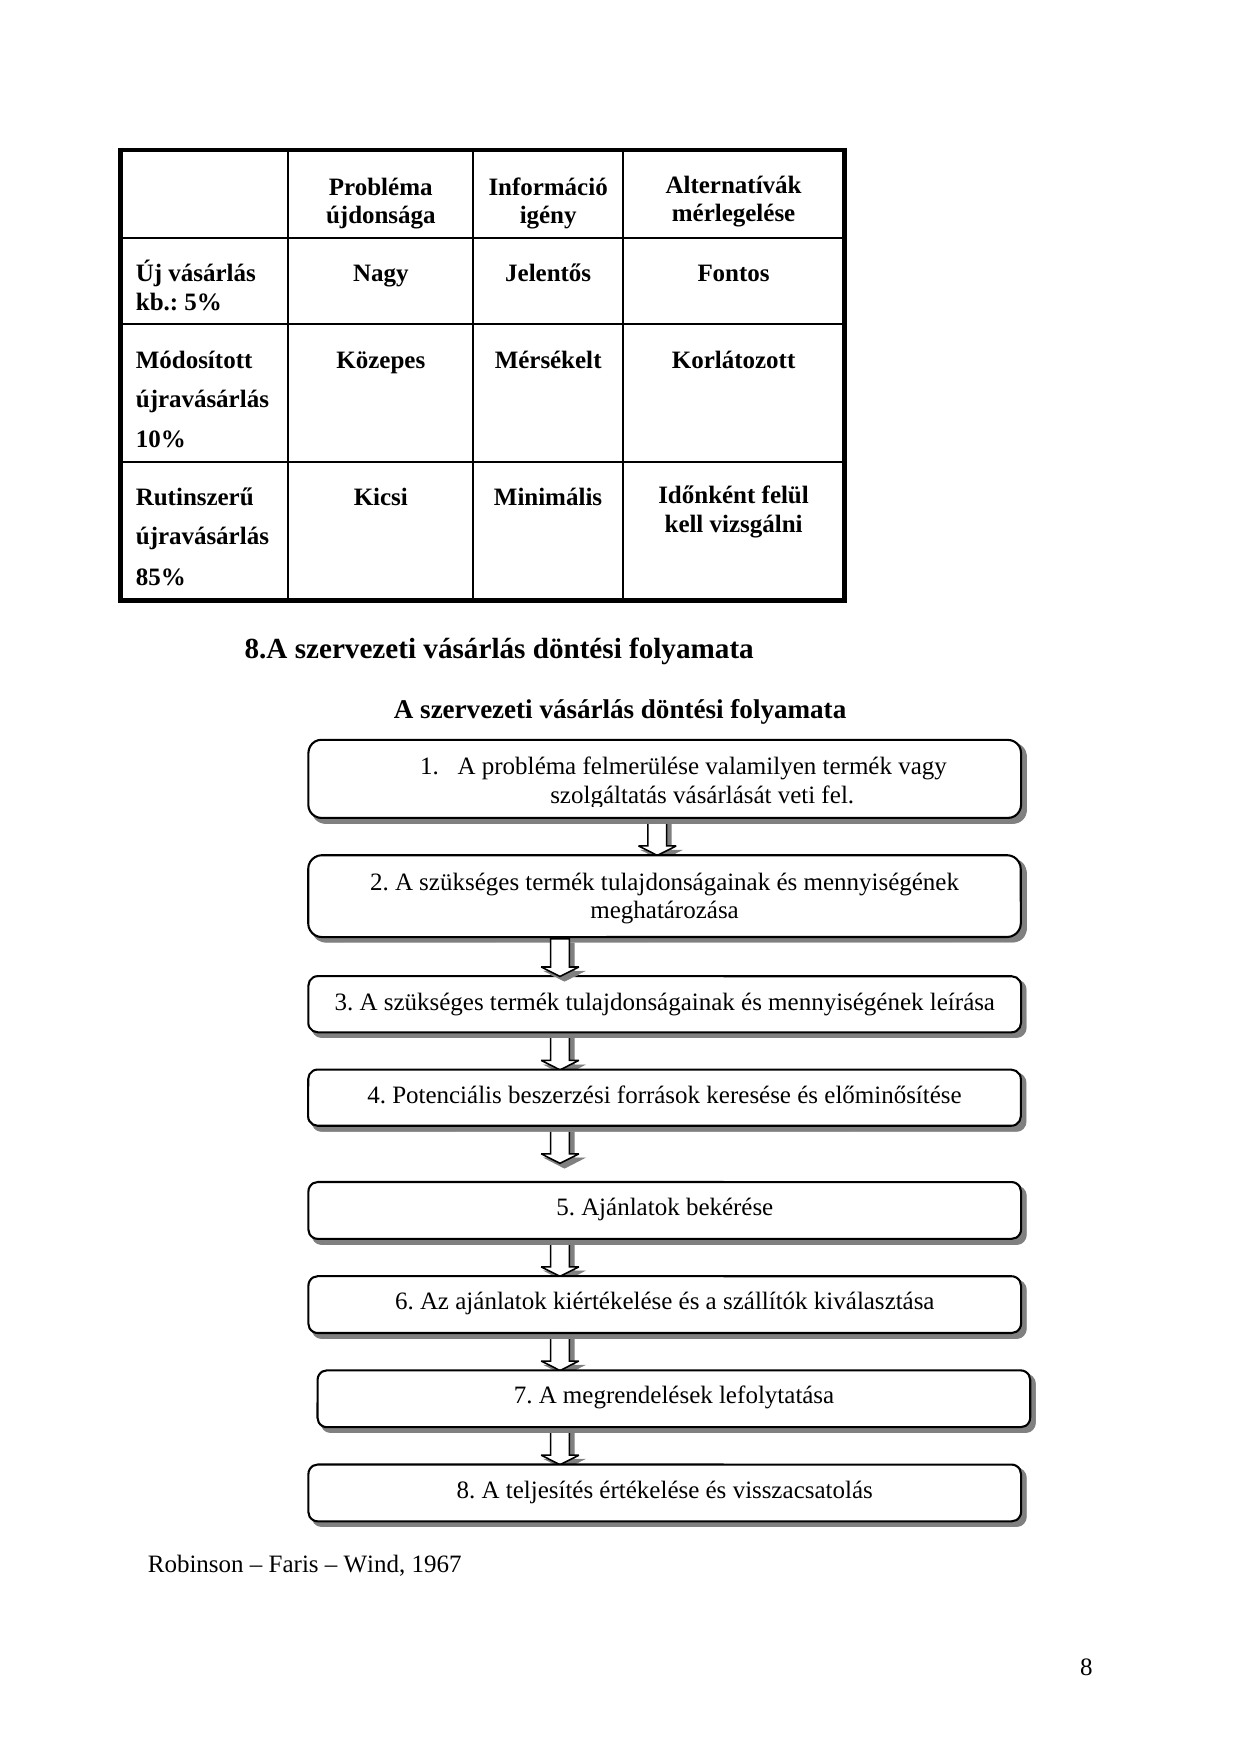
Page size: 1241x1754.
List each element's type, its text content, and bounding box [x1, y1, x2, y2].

table_cell Jelentős [474, 239, 622, 323]
text Robinson – Faris – Wind, 1967 [148, 1549, 1093, 1578]
table_cell Minimális [474, 463, 622, 598]
table_cell Új vásárlás kb.: 5% [123, 239, 287, 323]
text A szervezeti vásárlás döntési folyamata [148, 694, 1093, 725]
table_cell Közepes [289, 325, 472, 461]
table_header [123, 152, 287, 237]
table_cell Rutinszerű újravásárlás 85% [123, 463, 287, 598]
table_header Probléma újdonsága [289, 152, 472, 237]
table_cell Korlátozott [624, 325, 842, 461]
table_header Információ igény [474, 152, 622, 237]
table_cell Fontos [624, 239, 842, 323]
table_cell Módosított újravásárlás 10% [123, 325, 287, 461]
table_cell Mérsékelt [474, 325, 622, 461]
table_cell Időnként felül kell vizsgálni [624, 463, 842, 598]
table_cell Kicsi [289, 463, 472, 598]
text 8.A szervezeti vásárlás döntési folyamata [244, 631, 1093, 665]
table_cell Nagy [289, 239, 472, 323]
table_header Alternatívák mérlegelése [624, 152, 842, 237]
